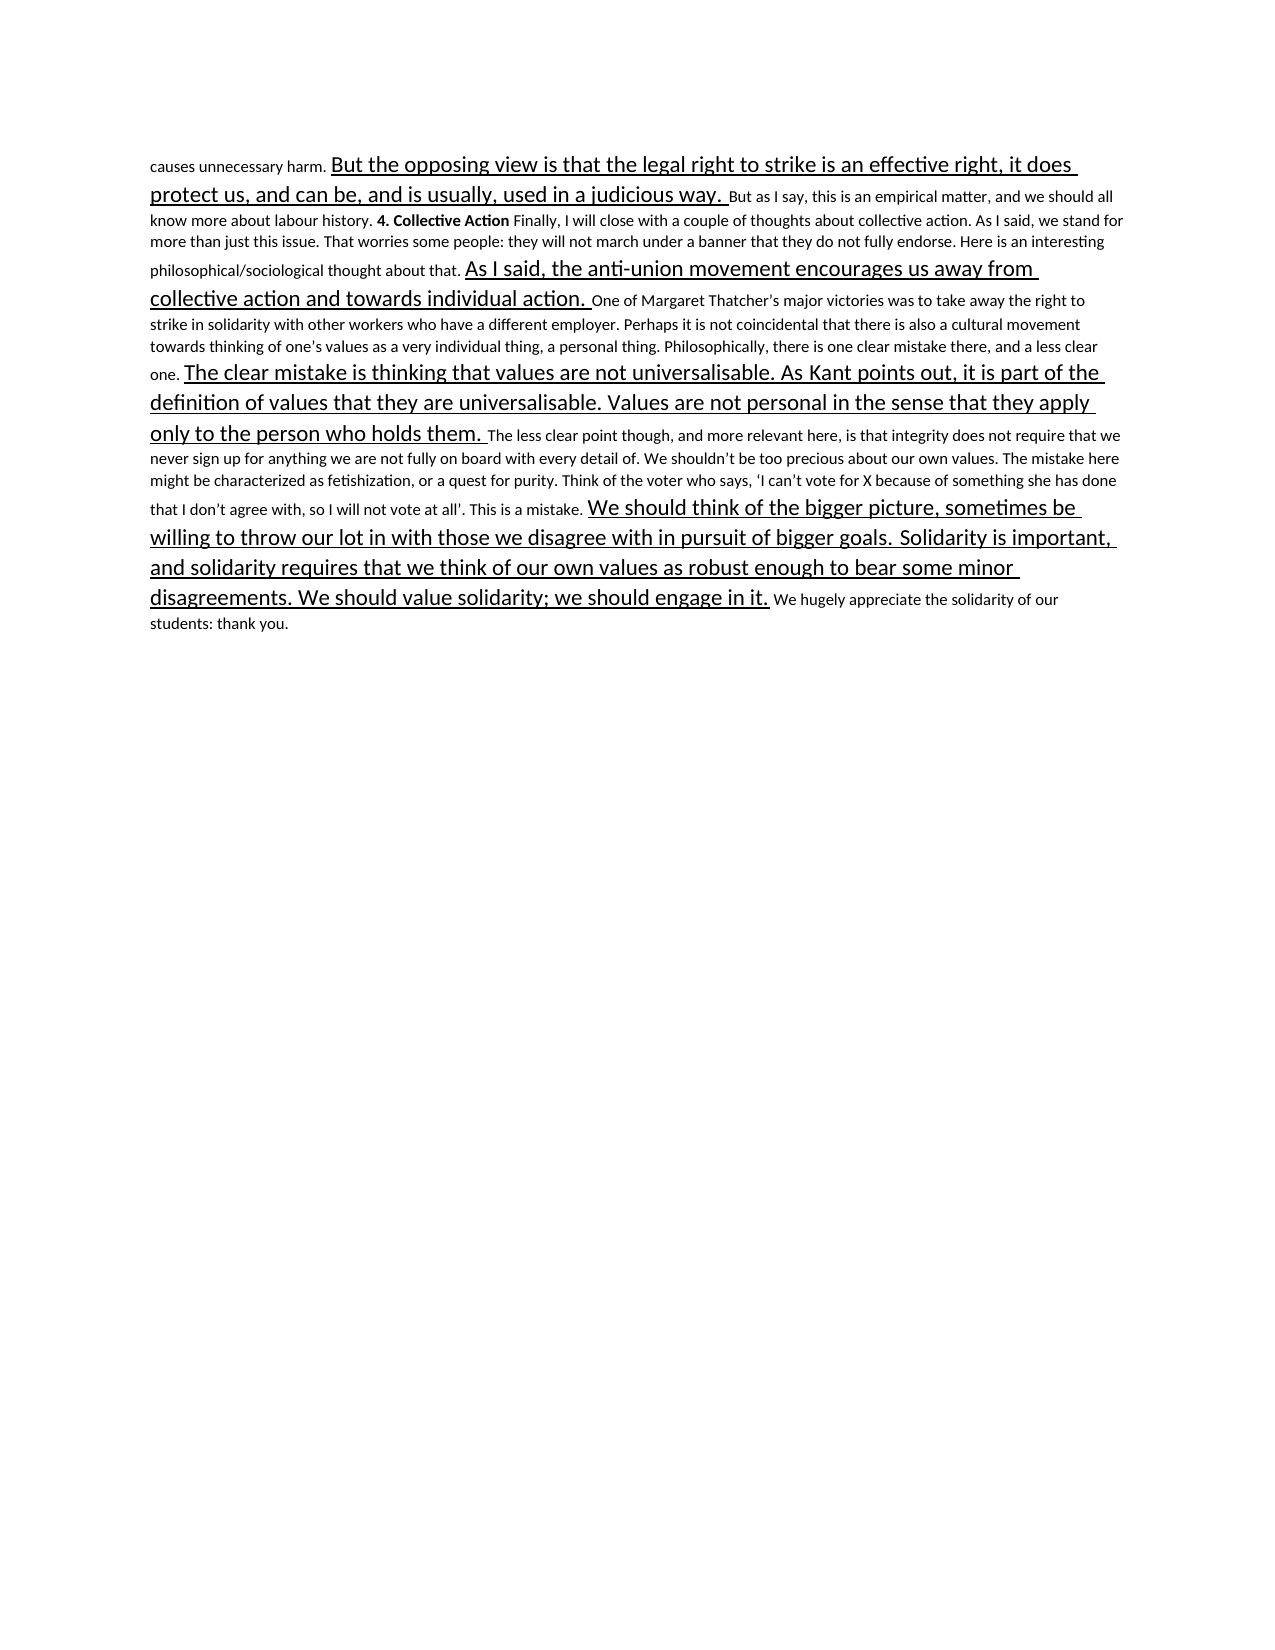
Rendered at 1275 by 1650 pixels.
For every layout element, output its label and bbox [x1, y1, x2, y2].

text [150, 150, 1125, 633]
